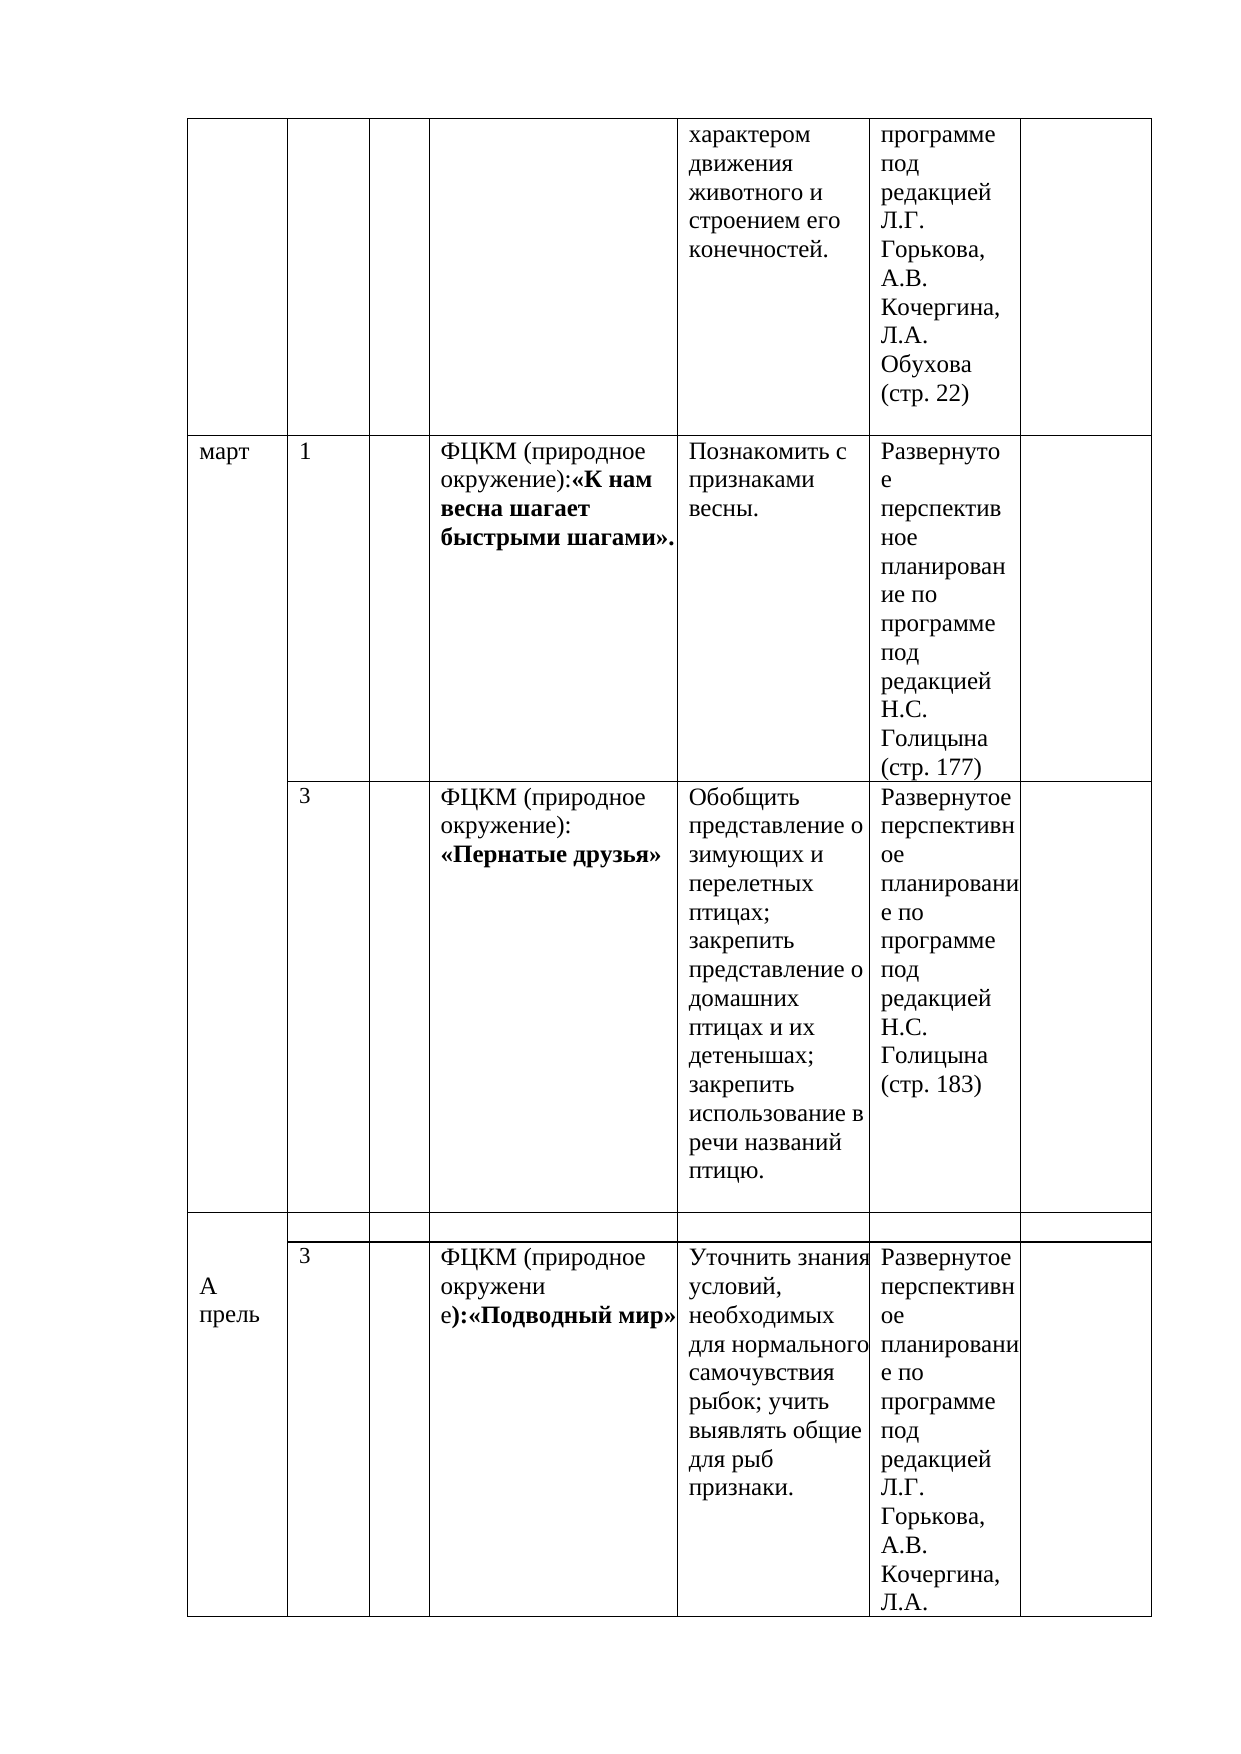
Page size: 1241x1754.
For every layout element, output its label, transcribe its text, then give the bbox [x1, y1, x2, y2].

table_cell [370, 1243, 429, 1616]
table_cell [1021, 119, 1151, 435]
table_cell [430, 1243, 677, 1616]
table_cell [1021, 436, 1151, 781]
table_cell [870, 1213, 1020, 1241]
table_cell март [188, 436, 287, 1212]
table_cell [1021, 1243, 1151, 1616]
table_cell [1021, 782, 1151, 1212]
table_cell [370, 119, 429, 435]
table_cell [678, 119, 869, 435]
table_cell [288, 1213, 369, 1241]
table_cell [370, 436, 429, 781]
table_cell [1021, 1213, 1151, 1241]
table_cell 2 [288, 119, 369, 435]
table_cell [370, 782, 429, 1212]
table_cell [870, 119, 1020, 435]
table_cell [430, 119, 677, 435]
table_cell Обобщить представление о зимующих и перелетных птицах; закрепить представление о домашних птицах и их детенышах; закрепить использование в речи названий птицю. [678, 782, 869, 1212]
table_cell [370, 1213, 429, 1241]
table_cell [870, 1243, 1020, 1616]
table_cell ФЦКМ (природное окружение):«К нам весна шагает быстрыми шагами». [430, 436, 677, 781]
table_cell 1 [288, 436, 369, 781]
table_cell Познакомить с признаками весны. [678, 436, 869, 781]
table_cell 3 [288, 782, 369, 1212]
table_cell Развернутое перспективное планирование по программе под редакцией Н.С. Голицына (стр. 177) [870, 436, 1020, 781]
table_cell [430, 1213, 677, 1241]
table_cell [678, 1243, 869, 1616]
table_cell А прель [188, 1213, 287, 1616]
table_cell [678, 1213, 869, 1241]
table_cell 3 [288, 1243, 369, 1616]
table_cell Развернутое перспективное планирование по программе под редакцией Н.С. Голицына (стр. 183) [870, 782, 1020, 1212]
table_cell ФЦКМ (природное окружение): «Пернатые друзья» [430, 782, 677, 1212]
